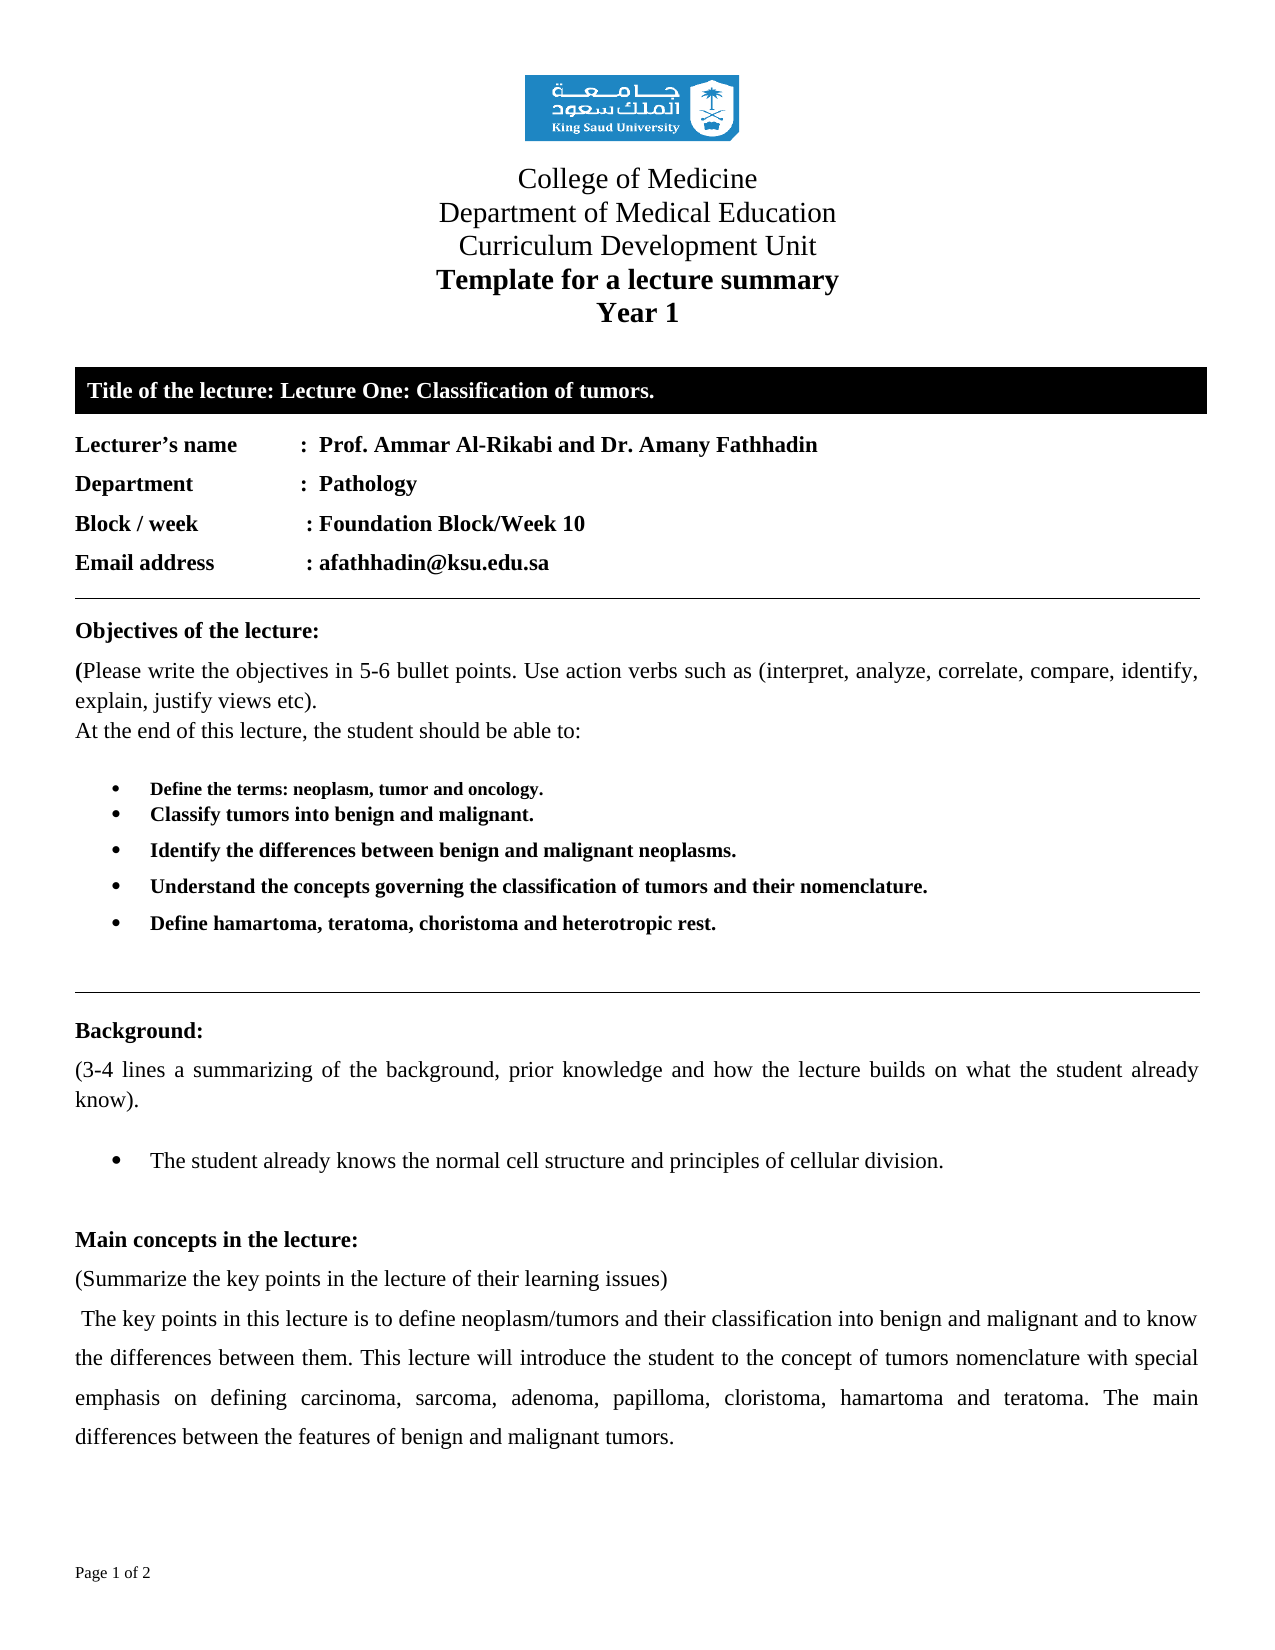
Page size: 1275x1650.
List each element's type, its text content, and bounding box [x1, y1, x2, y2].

text Email address : afathhadin@ksu.edu.sa [75, 549, 1200, 575]
text Block / week : Foundation Block/Week 10 [75, 509, 1200, 536]
list Understand the concepts governing the classification of tumors and their nomenclature. [112, 874, 1200, 898]
text Objectives of the lecture: [75, 617, 1200, 643]
text The key points in this lecture is to define neoplasm/tumors and their classification into benign and malignant and to know the differences between them. This lecture will introduce the student to the concept of tumors nomenclature with special emphasis on defining carcinoma, sarcoma, adenoma, papilloma, cloristoma, hamartoma and teratoma. The main differences between the features of benign and malignant tumors. [75, 1305, 1200, 1450]
text (Please write the objectives in 5-6 bullet points. Use action verbs such as (interpret, analyze, correlate, compare, identify, explain, justify views etc). [75, 657, 1200, 713]
list Define the terms: neoplasm, tumor and oncology. [112, 777, 1200, 799]
text (Summarize the key points in the lecture of their learning issues) [75, 1265, 1200, 1292]
text Background: [75, 1017, 1200, 1043]
text College of Medicine [75, 161, 1200, 195]
table_header Title of the lecture: Lecture One: Classification of tumors. [76, 368, 1206, 413]
text Year 1 [75, 295, 1200, 329]
list Define hamartoma, teratoma, choristoma and heterotropic rest. [112, 910, 1200, 934]
list Classify tumors into benign and malignant. [112, 802, 1200, 826]
text Template for a lecture summary [75, 262, 1200, 295]
text Curriculum Development Unit [75, 228, 1200, 262]
list The student already knows the normal cell structure and principles of cellular division. [112, 1147, 1200, 1173]
picture [523, 75, 740, 141]
text Department of Medical Education [75, 195, 1200, 228]
text (3-4 lines a summarizing of the background, prior knowledge and how the lecture builds on what the student already know). [75, 1056, 1200, 1113]
text Department : Pathology [75, 470, 1200, 496]
list Identify the differences between benign and malignant neoplasms. [112, 838, 1200, 862]
text Lecturer’s name : Prof. Ammar Al-Rikabi and Dr. Amany Fathhadin [75, 431, 1200, 457]
text Main concepts in the lecture: [75, 1226, 1200, 1252]
text At the end of this lecture, the student should be able to: [75, 717, 1200, 743]
